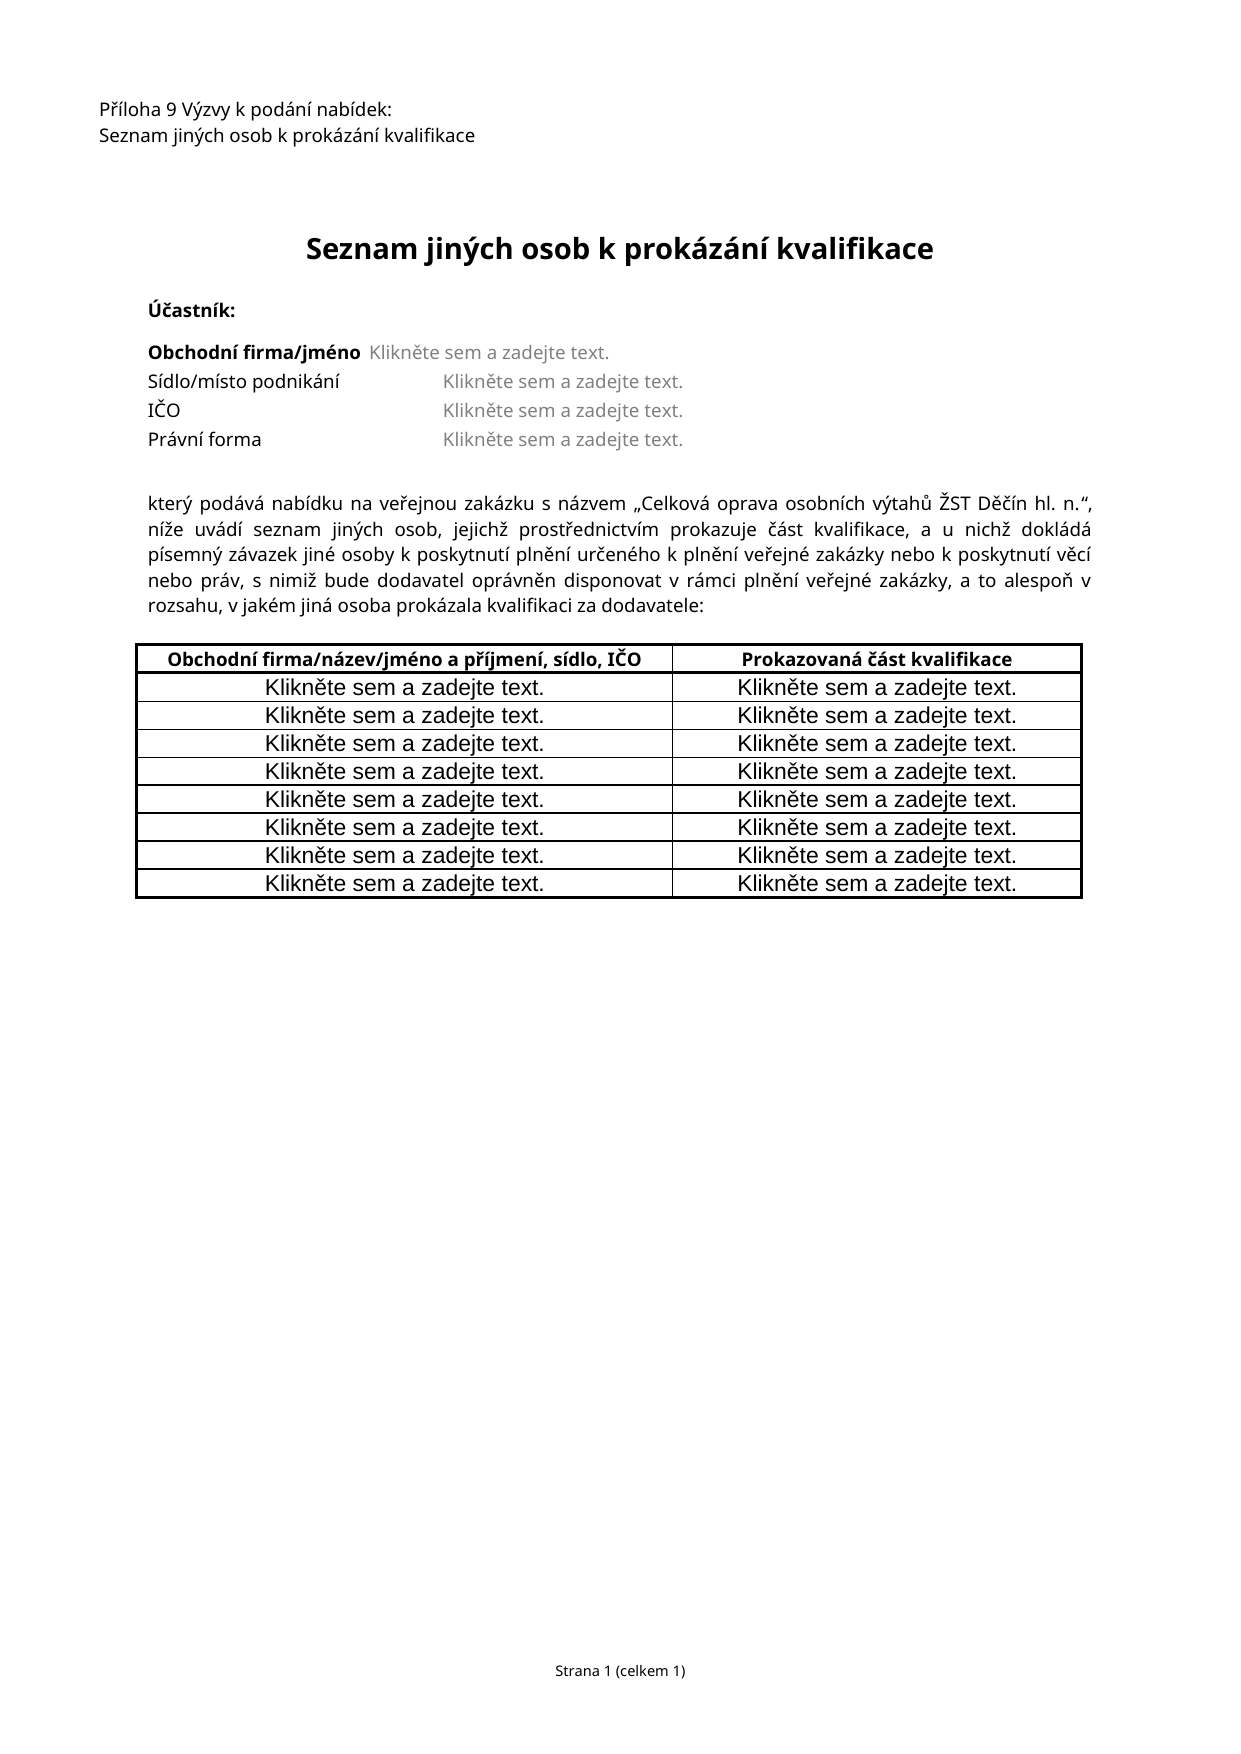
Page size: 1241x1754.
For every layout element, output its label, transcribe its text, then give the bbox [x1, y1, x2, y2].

text který podává nabídku na veřejnou zakázku s názvem „Celková oprava osobních výtahů ŽST Děčín hl. n.“, níže uvádí seznam jiných osob, jejichž prostřednictvím prokazuje část kvalifikace, a u nichž dokládá písemný závazek jiné osoby k poskytnutí plnění určeného k plnění veřejné zakázky nebo k poskytnutí věcí nebo práv, s nimiž bude dodavatel oprávněn disponovat v rámci plnění veřejné zakázky, a to alespoň v rozsahu, v jakém jiná osoba prokázala kvalifikaci za dodavatele: [148, 490, 1093, 618]
title Seznam jiných osob k prokázání kvalifikace [148, 228, 1093, 268]
text Právní forma [148, 423, 1093, 452]
text Obchodní firma/jméno [148, 336, 1093, 365]
text Účastník: [148, 293, 1093, 324]
text IČO [148, 394, 1093, 423]
table_header Obchodní firma/název/jméno a příjmení, sídlo, IČO [138, 646, 672, 671]
text Sídlo/místo podnikání [148, 365, 1093, 394]
table_header Prokazovaná část kvalifikace [673, 646, 1080, 671]
